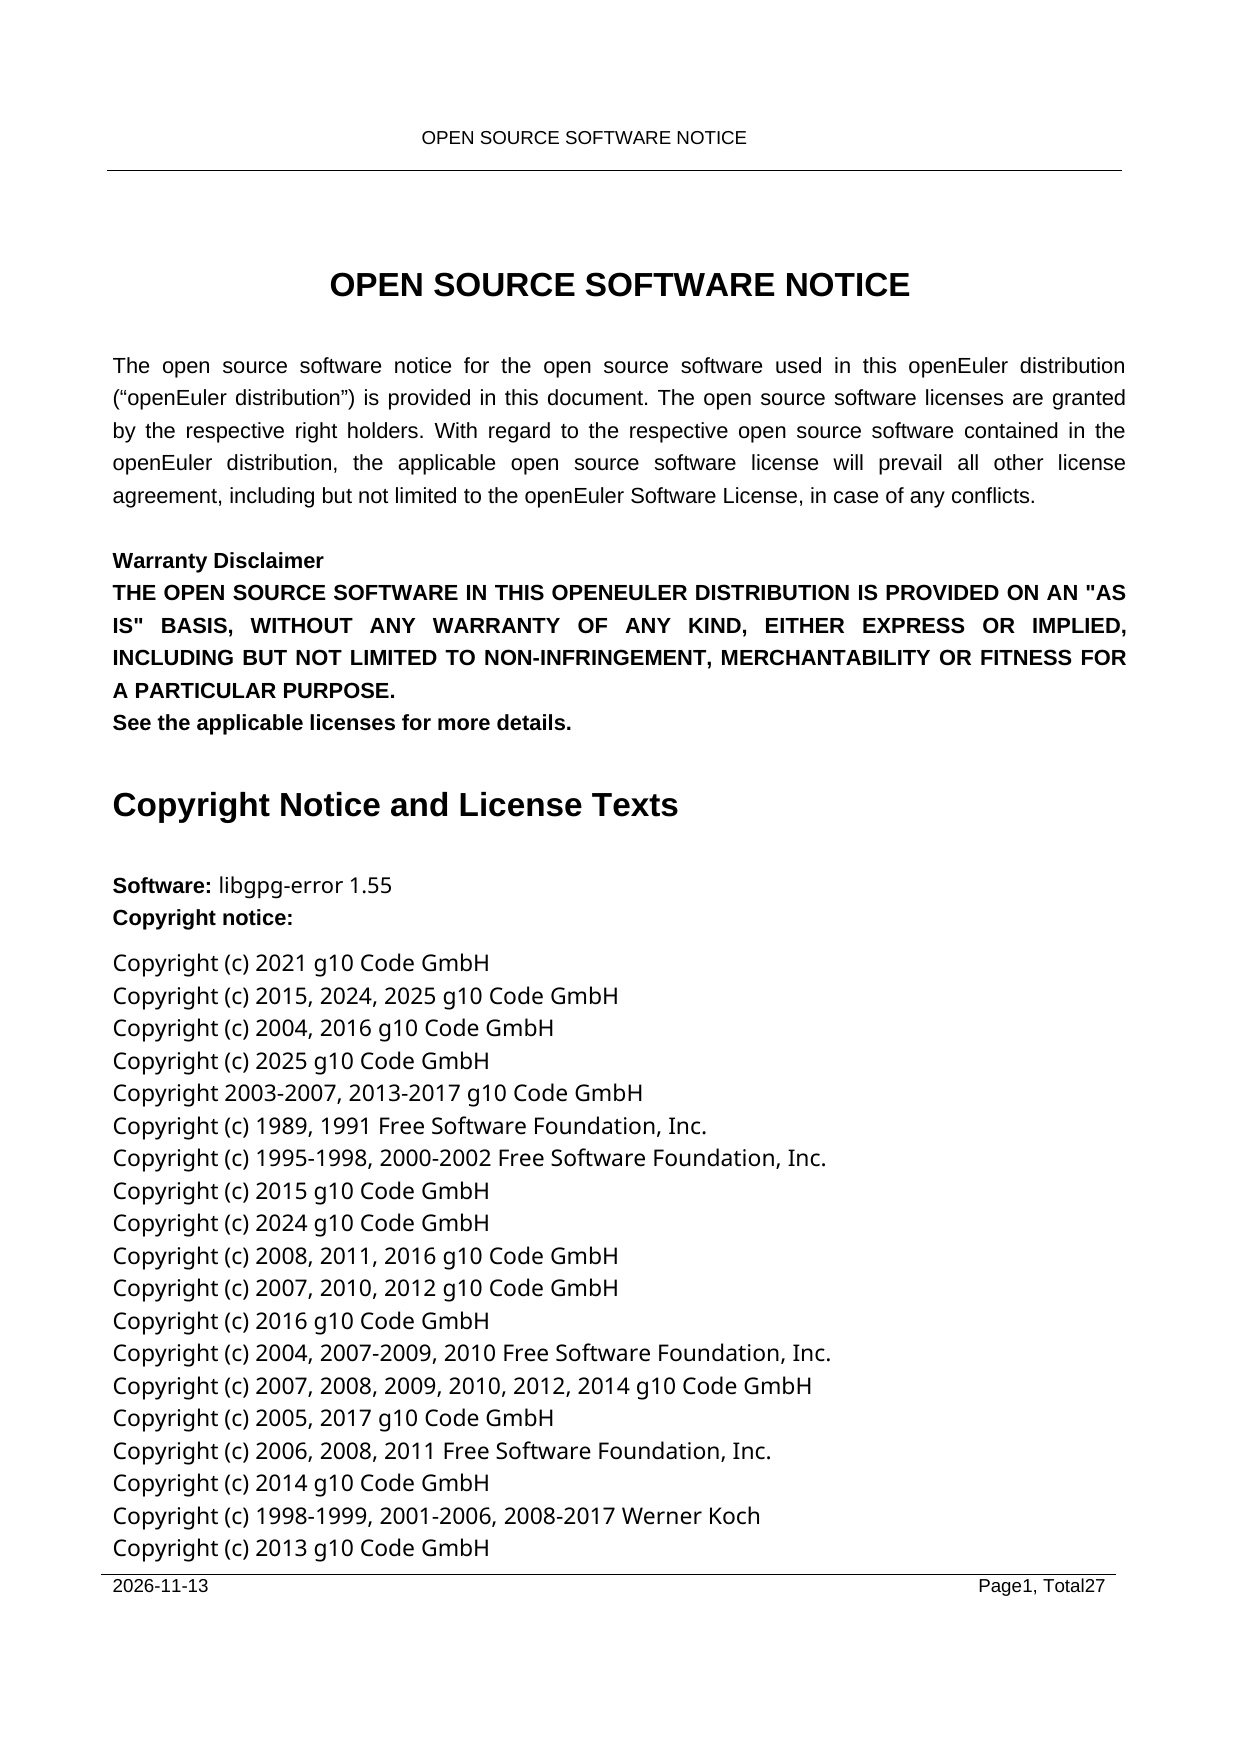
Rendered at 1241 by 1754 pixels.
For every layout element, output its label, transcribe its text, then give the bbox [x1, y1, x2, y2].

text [112, 947, 1128, 1564]
title Software: libgpg-error 1.55 [112, 869, 1128, 901]
text OPEN SOURCE SOFTWARE NOTICE [112, 251, 1128, 316]
text Copyright notice: [112, 901, 1128, 934]
text THE OPEN SOURCE SOFTWARE IN THIS OPENEULER DISTRIBUTION IS PROVIDED ON AN "AS IS" BASIS, WITHOUT ANY WARRANTY OF ANY KIND, EITHER EXPRESS OR IMPLIED, INCLUDING BUT NOT LIMITED TO NON-INFRINGEMENT, MERCHANTABILITY OR FITNESS FOR A PARTICULAR PURPOSE. See the applicable licenses for more details. [112, 576, 1128, 739]
text Warranty Disclaimer [112, 544, 1128, 576]
text Copyright Notice and License Texts [112, 771, 1128, 836]
text The open source software notice for the open source software used in this openEuler distribution (“openEuler distribution”) is provided in this document. The open source software licenses are granted by the respective right holders. With regard to the respective open source software contained in the openEuler distribution, the applicable open source software license will prevail all other license agreement, including but not limited to the openEuler Software License, in case of any conflicts. [112, 349, 1128, 511]
